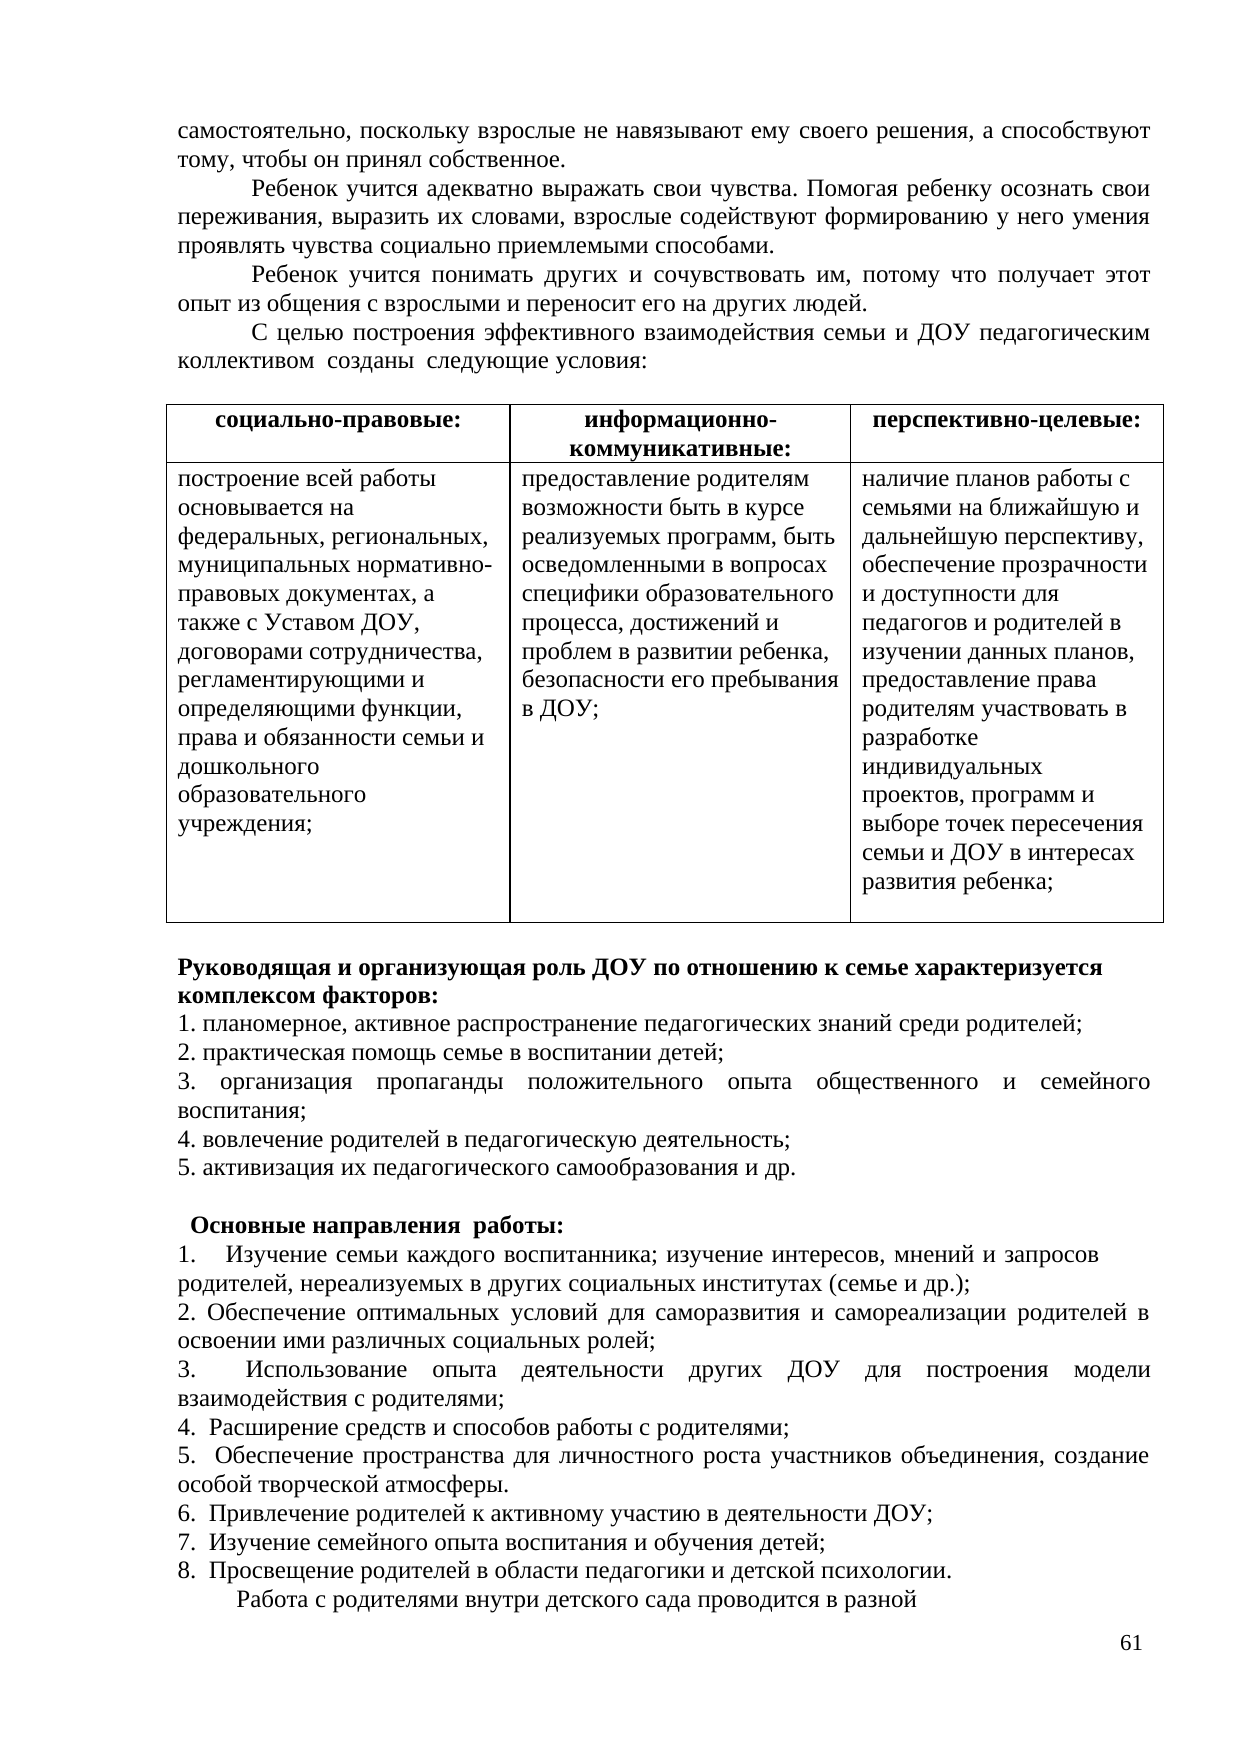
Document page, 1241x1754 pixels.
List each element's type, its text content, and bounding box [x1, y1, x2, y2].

list Обеспечение оптимальных условий для саморазвития и самореализации родителей в освоении ими различных социальных ролей; [177, 1297, 1152, 1354]
text С целью построения эффективного взаимодействия семьи и ДОУ педагогическим коллективом созданы следующие условия: [177, 317, 1151, 374]
table_header социально-правовые: [167, 405, 509, 462]
list организация пропаганды положительного опыта общественного и семейного воспитания; [177, 1066, 1151, 1124]
subtitle Руководящая и организующая роль ДОУ по отношению к семье характеризуется комплексом факторов: [177, 952, 1105, 1009]
list активизация их педагогического самообразования и др. [177, 1152, 1223, 1181]
table_cell построение всей работы основывается на федеральных, региональных, муниципальных нормативно- правовых документах, а также с Уставом ДОУ, договорами сотрудничества, регламентирующими и определяющими функции, права и обязанности семьи и дошкольного образовательного учреждения; [167, 463, 509, 922]
table_cell предоставление родителям возможности быть в курсе реализуемых программ, быть осведомленными в вопросах специфики образовательного процесса, достижений и проблем в развитии ребенка, безопасности его пребывания в ДОУ; [511, 463, 850, 922]
list Обеспечение пространства для личностного роста участников объединения, создание особой творческой атмосферы. [177, 1440, 1151, 1498]
list Использование опыта деятельности других ДОУ для построения модели взаимодействия с родителями; [177, 1354, 1151, 1412]
table_header информационно- коммуникативные: [511, 405, 850, 462]
list планомерное, активное распространение педагогических знаний среди родителей; [177, 1009, 1223, 1037]
list Изучение семьи каждого воспитанника; изучение интересов, мнений и запросов родителей, нереализуемых в других социальных институтах (семье и др.); [177, 1239, 1151, 1297]
text Ребенок учится адекватно выражать свои чувства. Помогая ребенку осознать свои переживания, выразить их словами, взрослые содействуют формированию у него умения проявлять чувства социально приемлемыми способами. [177, 173, 1151, 259]
text самостоятельно, поскольку взрослые не навязывают ему своего решения, а способствуют тому, чтобы он принял собственное. [177, 115, 1151, 173]
list Привлечение родителей к активному участию в деятельности ДОУ; [177, 1498, 1223, 1527]
list Изучение семейного опыта воспитания и обучения детей; [177, 1527, 1223, 1555]
list Расширение средств и способов работы с родителями; [177, 1412, 1223, 1440]
list вовлечение родителей в педагогическую деятельность; [177, 1124, 1223, 1152]
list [177, 1555, 998, 1613]
subtitle Основные направления работы: [190, 1211, 1223, 1239]
table_cell наличие планов работы с семьями на ближайшую и дальнейшую перспективу, обеспечение прозрачности и доступности для педагогов и родителей в изучении данных планов, предоставление права родителям участвовать в разработке индивидуальных проектов, программ и выборе точек пересечения семьи и ДОУ в интересах развития ребенка; [851, 463, 1163, 922]
table_header перспективно-целевые: [851, 405, 1163, 462]
text Ребенок учится понимать других и сочувствовать им, потому что получает этот опыт из общения с взрослыми и переносит его на других людей. [177, 259, 1152, 317]
list практическая помощь семье в воспитании детей; [177, 1037, 1223, 1066]
